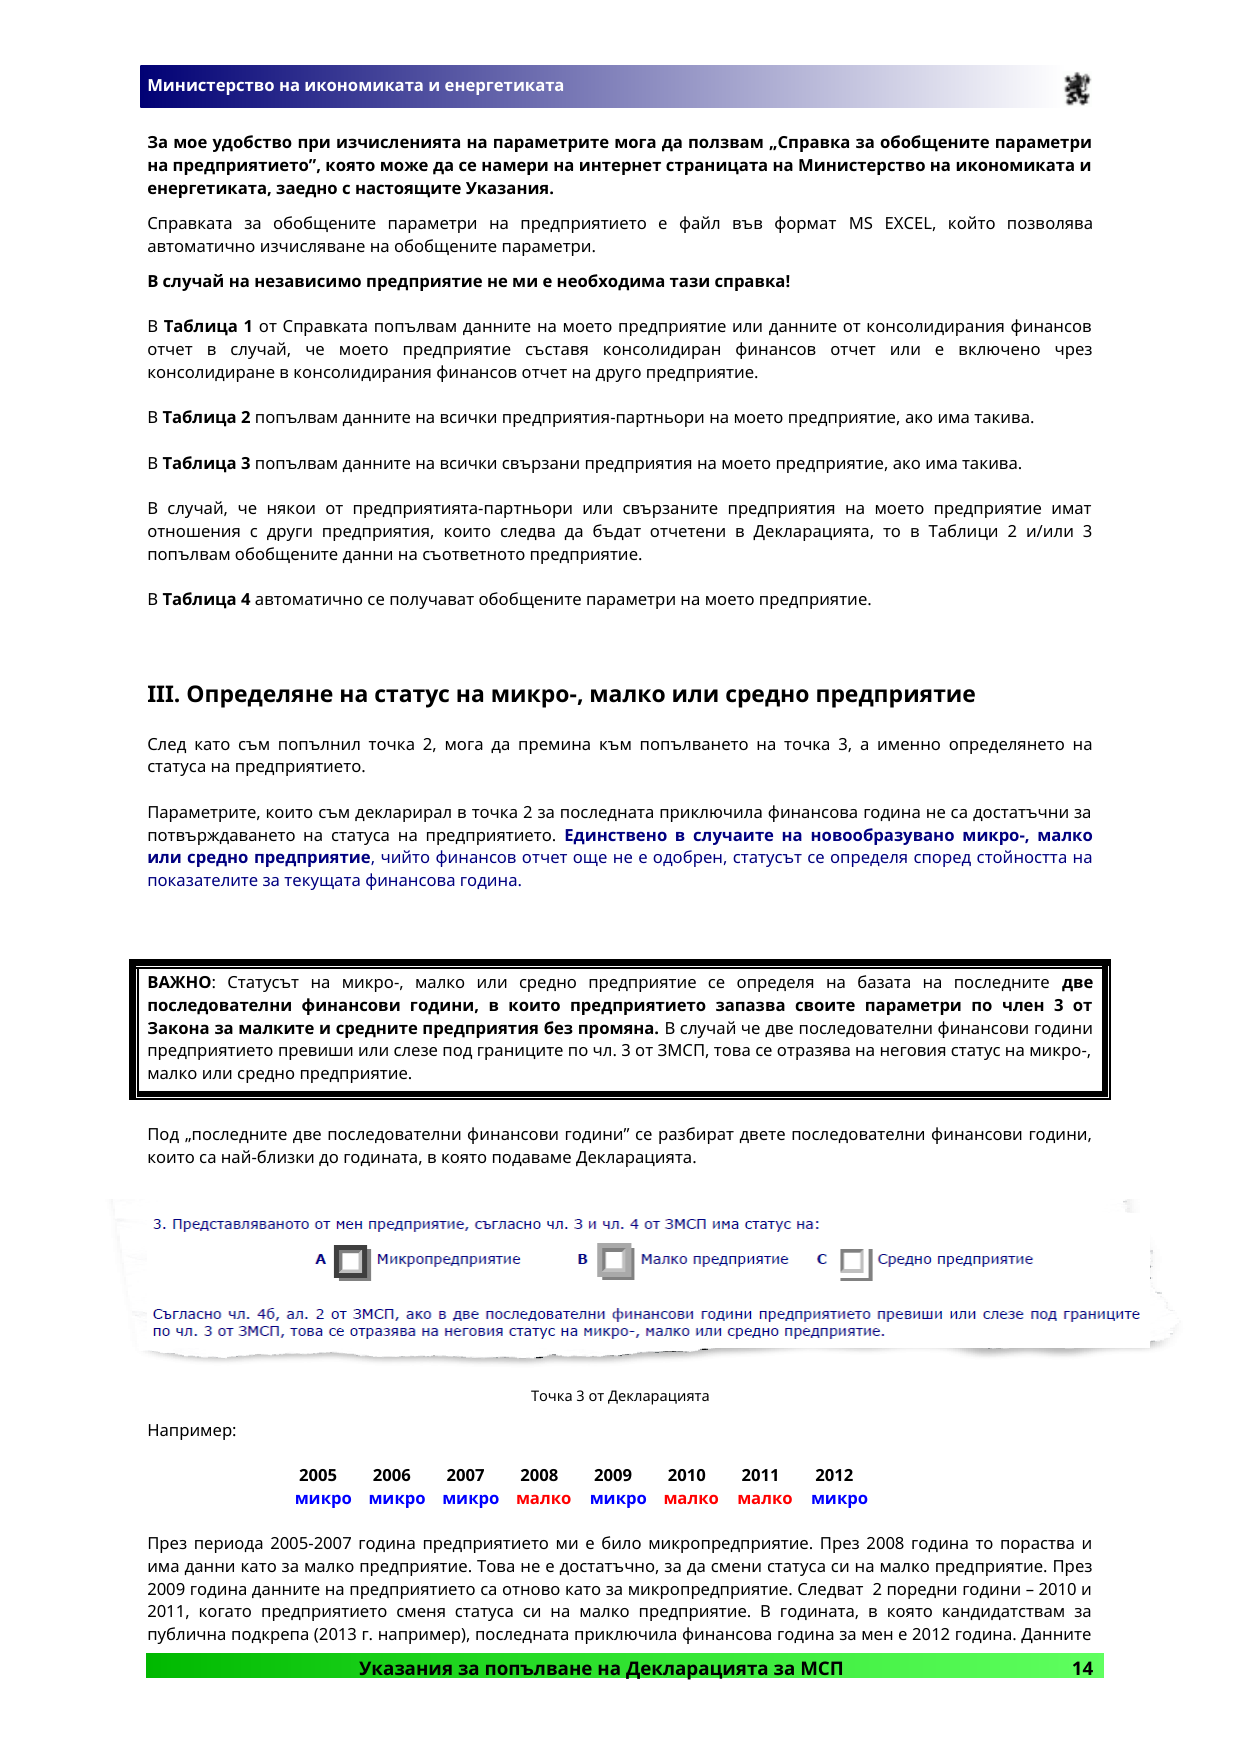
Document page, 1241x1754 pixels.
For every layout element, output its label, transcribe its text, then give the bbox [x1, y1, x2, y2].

text Справката за обобщените параметри на предприятието е файл във формат MS ЕXCEL, който позволява автоматично изчисляване на обобщените параметри. [147, 212, 1093, 257]
picture [90, 1199, 1216, 1374]
text 2005 2006 2007 2008 2009 2010 2011 2012 [221, 1464, 1093, 1486]
text ВАЖНО: Статусът на микро-, малко или средно предприятие се определя на базата на последните две последователни финансови години, в които предприятието запазва своите параметри по член 3 от Закона за малките и средните предприятия без промяна. В случай че две последователни финансови години предприятието превиши или слезе под границите по чл. 3 от ЗМСП, това се отразява на неговия статус на микро-, малко или средно предприятие. [139, 969, 1102, 1091]
text Например: [147, 1418, 1093, 1441]
text За мое удобство при изчисленията на параметрите мога да ползвам „Справка за обобщените параметри на предприятието”, която може да се намери на интернет страницата на Министерство на икономиката и енергетиката, заедно с настоящите Указания. [147, 131, 1093, 199]
text В Таблица 2 попълвам данните на всички предприятия-партньори на моето предприятие, ако има такива. [147, 406, 1093, 428]
text В случай, че някои от предприятията-партньори или свързаните предприятия на моето предприятие имат отношения с други предприятия, които следва да бъдат отчетени в Декларацията, то в Таблици 2 и/или 3 попълвам обобщените данни на съответното предприятие. [147, 497, 1093, 565]
text ІІI. Определяне на статус на микро-, малко или средно предприятие [147, 678, 1093, 709]
text В Таблица 4 автоматично се получават обобщените параметри на моето предприятие. [147, 587, 1093, 610]
text В случай на независимо предприятие не ми е необходима тази справка! [147, 269, 1093, 292]
picture [1062, 71, 1093, 107]
text Параметрите, които съм декларирал в точка 2 за последната приключила финансова година не са достатъчни за потвърждаването на статуса на предприятието. Единствено в случаите на новообразувано микро-, малко или средно предприятие, чийто финансов отчет още не е одобрен, статусът се определя според стойността на показателите за текущата финансова година. [147, 800, 1093, 891]
text В Таблица 3 попълвам данните на всички свързани предприятия на моето предприятие, ако има такива. [147, 451, 1093, 474]
text Под „последните две последователни финансови години” се разбират двете последователни финансови години, които са най-близки до годината, в която подаваме Декларацията. [147, 1123, 1093, 1168]
text След като съм попълнил точка 2, мога да премина към попълването на точка 3, а именно определянето на статуса на предприятието. [147, 732, 1093, 778]
text микро микро микро малко микро малко малко микро [221, 1486, 1093, 1509]
text В Таблица 1 от Справката попълвам данните на моето предприятие или данните от консолидирания финансов отчет в случай, че моето предприятие съставя консолидиран финансов отчет или е включено чрез консолидиране в консолидирания финансов отчет на друго предприятие. [147, 315, 1093, 383]
text Точка 3 от Декларацията [147, 1386, 1093, 1406]
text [147, 1532, 1093, 1645]
